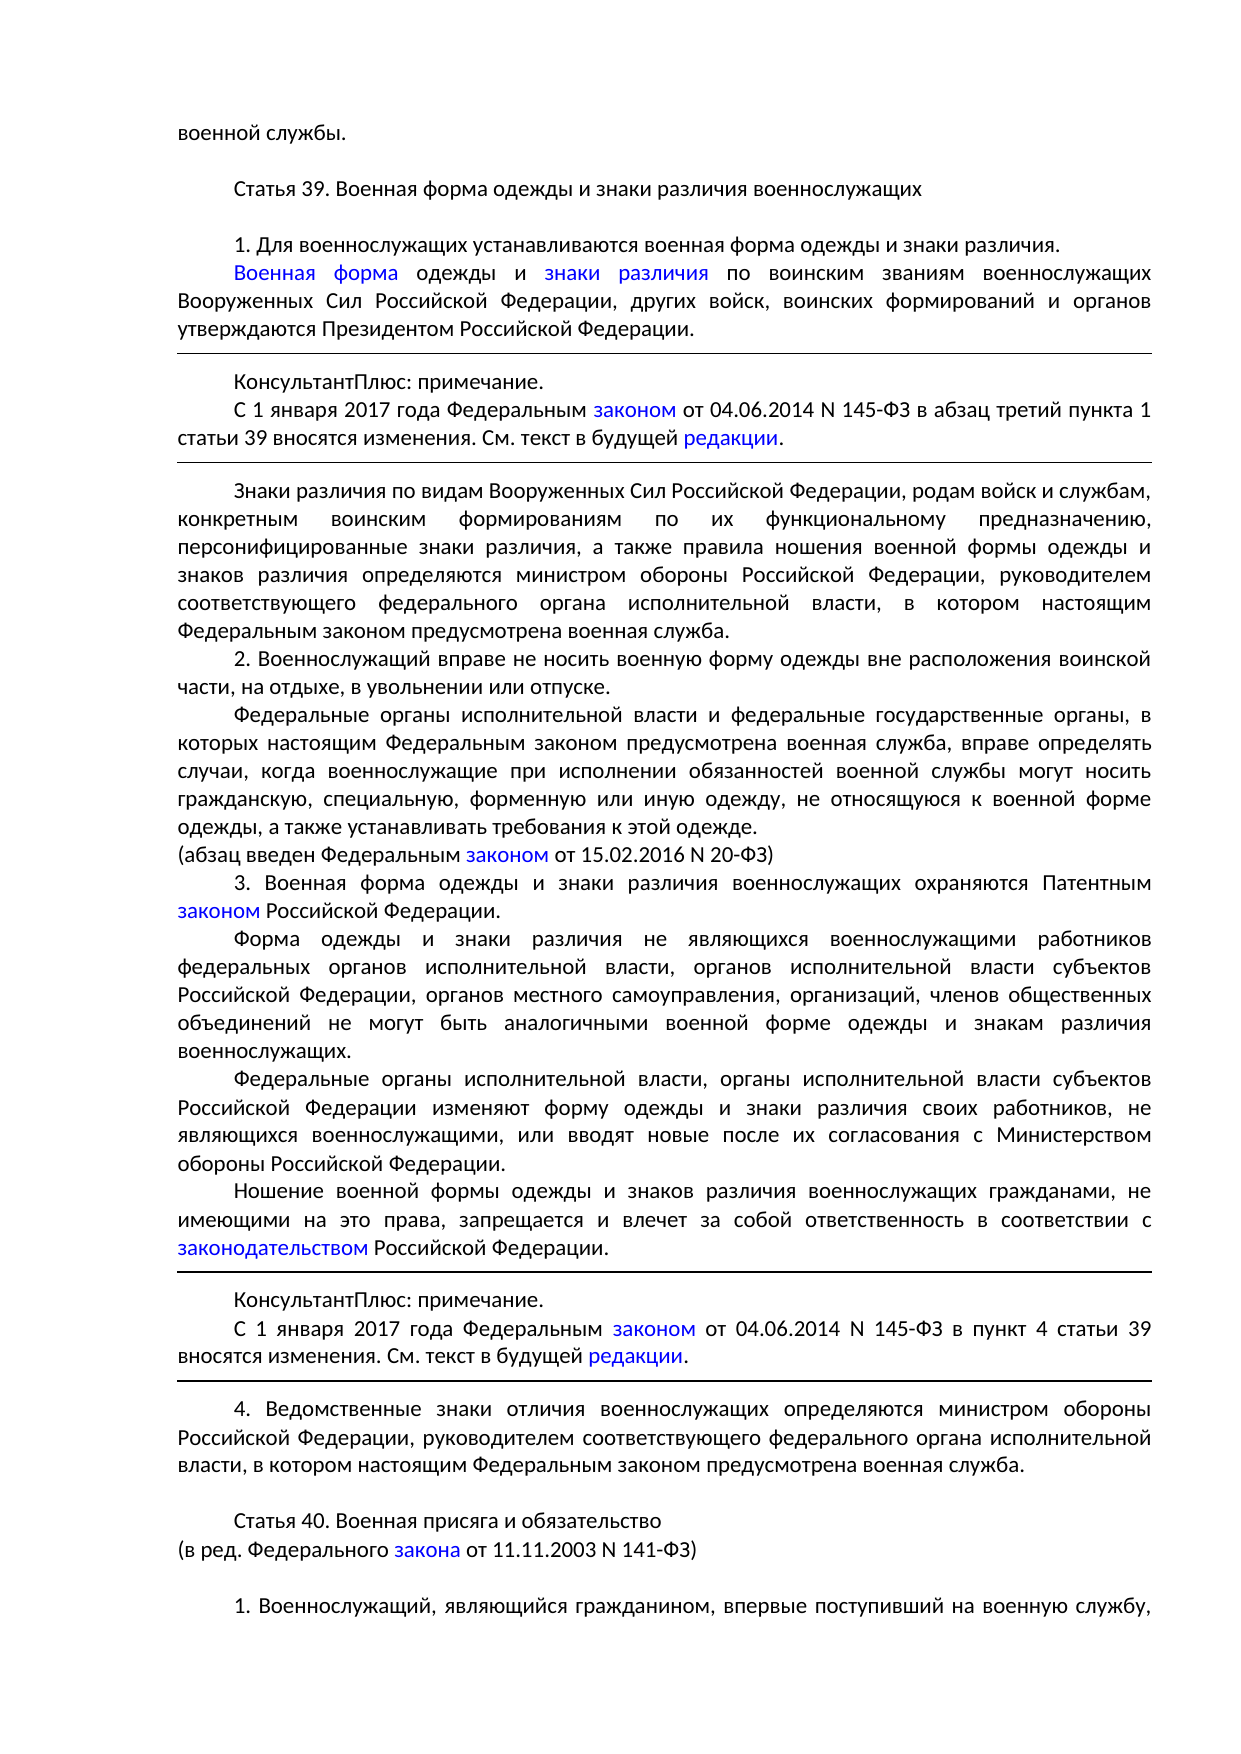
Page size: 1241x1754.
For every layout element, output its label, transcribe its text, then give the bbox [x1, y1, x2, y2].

text Федеральные органы исполнительной власти и федеральные государственные органы, в которых настоящим Федеральным законом предусмотрена военная служба, вправе определять случаи, когда военнослужащие при исполнении обязанностей военной службы могут носить гражданскую, специальную, форменную или иную одежду, не относящуюся к военной форме одежды, а также устанавливать требования к этой одежде. [177, 700, 1152, 840]
text С 1 января 2017 года Федеральным законом от 04.06.2014 N 145-ФЗ в пункт 4 статьи 39 вносятся изменения. См. текст в будущей редакции. [177, 1314, 1152, 1370]
text 3. Военная форма одежды и знаки различия военнослужащих охраняются Патентным законом Российской Федерации. [177, 868, 1152, 924]
text 4. Ведомственные знаки отличия военнослужащих определяются министром обороны Российской Федерации, руководителем соответствующего федерального органа исполнительной власти, в котором настоящим Федеральным законом предусмотрена военная служба. [177, 1394, 1152, 1479]
text Форма одежды и знаки различия не являющихся военнослужащими работников федеральных органов исполнительной власти, органов исполнительной власти субъектов Российской Федерации, органов местного самоуправления, организаций, членов общественных объединений не могут быть аналогичными военной форме одежды и знакам различия военнослужащих. [177, 924, 1152, 1064]
text КонсультантПлюс: примечание. [177, 367, 1152, 395]
text Ношение военной формы одежды и знаков различия военнослужащих гражданами, не имеющими на это права, запрещается и влечет за собой ответственность в соответствии с законодательством Российской Федерации. [177, 1177, 1152, 1261]
text 1. Для военнослужащих устанавливаются военная форма одежды и знаки различия. [177, 230, 1152, 258]
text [177, 118, 1152, 146]
text 2. Военнослужащий вправе не носить военную форму одежды вне расположения воинской части, на отдыхе, в увольнении или отпуске. [177, 644, 1152, 700]
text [177, 1591, 1152, 1619]
text С 1 января 2017 года Федеральным законом от 04.06.2014 N 145-ФЗ в абзац третий пункта 1 статьи 39 вносятся изменения. См. текст в будущей редакции. [177, 395, 1152, 451]
text Знаки различия по видам Вооруженных Сил Российской Федерации, родам войск и службам, конкретным воинским формированиям по их функциональному предназначению, персонифицированные знаки различия, а также правила ношения военной формы одежды и знаков различия определяются министром обороны Российской Федерации, руководителем соответствующего федерального органа исполнительной власти, в котором настоящим Федеральным законом предусмотрена военная служба. [177, 476, 1152, 644]
text КонсультантПлюс: примечание. [177, 1286, 1152, 1314]
text Статья 40. Военная присяга и обязательство [177, 1507, 1152, 1535]
text Военная форма одежды и знаки различия по воинским званиям военнослужащих Вооруженных Сил Российской Федерации, других войск, воинских формирований и органов утверждаются Президентом Российской Федерации. [177, 258, 1152, 342]
text Федеральные органы исполнительной власти, органы исполнительной власти субъектов Российской Федерации изменяют форму одежды и знаки различия своих работников, не являющихся военнослужащими, или вводят новые после их согласования с Министерством обороны Российской Федерации. [177, 1064, 1152, 1177]
text Статья 39. Военная форма одежды и знаки различия военнослужащих [177, 174, 1152, 202]
text (в ред. Федерального закона от 11.11.2003 N 141-ФЗ) [177, 1535, 1152, 1563]
text (абзац введен Федеральным законом от 15.02.2016 N 20-ФЗ) [177, 840, 1152, 868]
